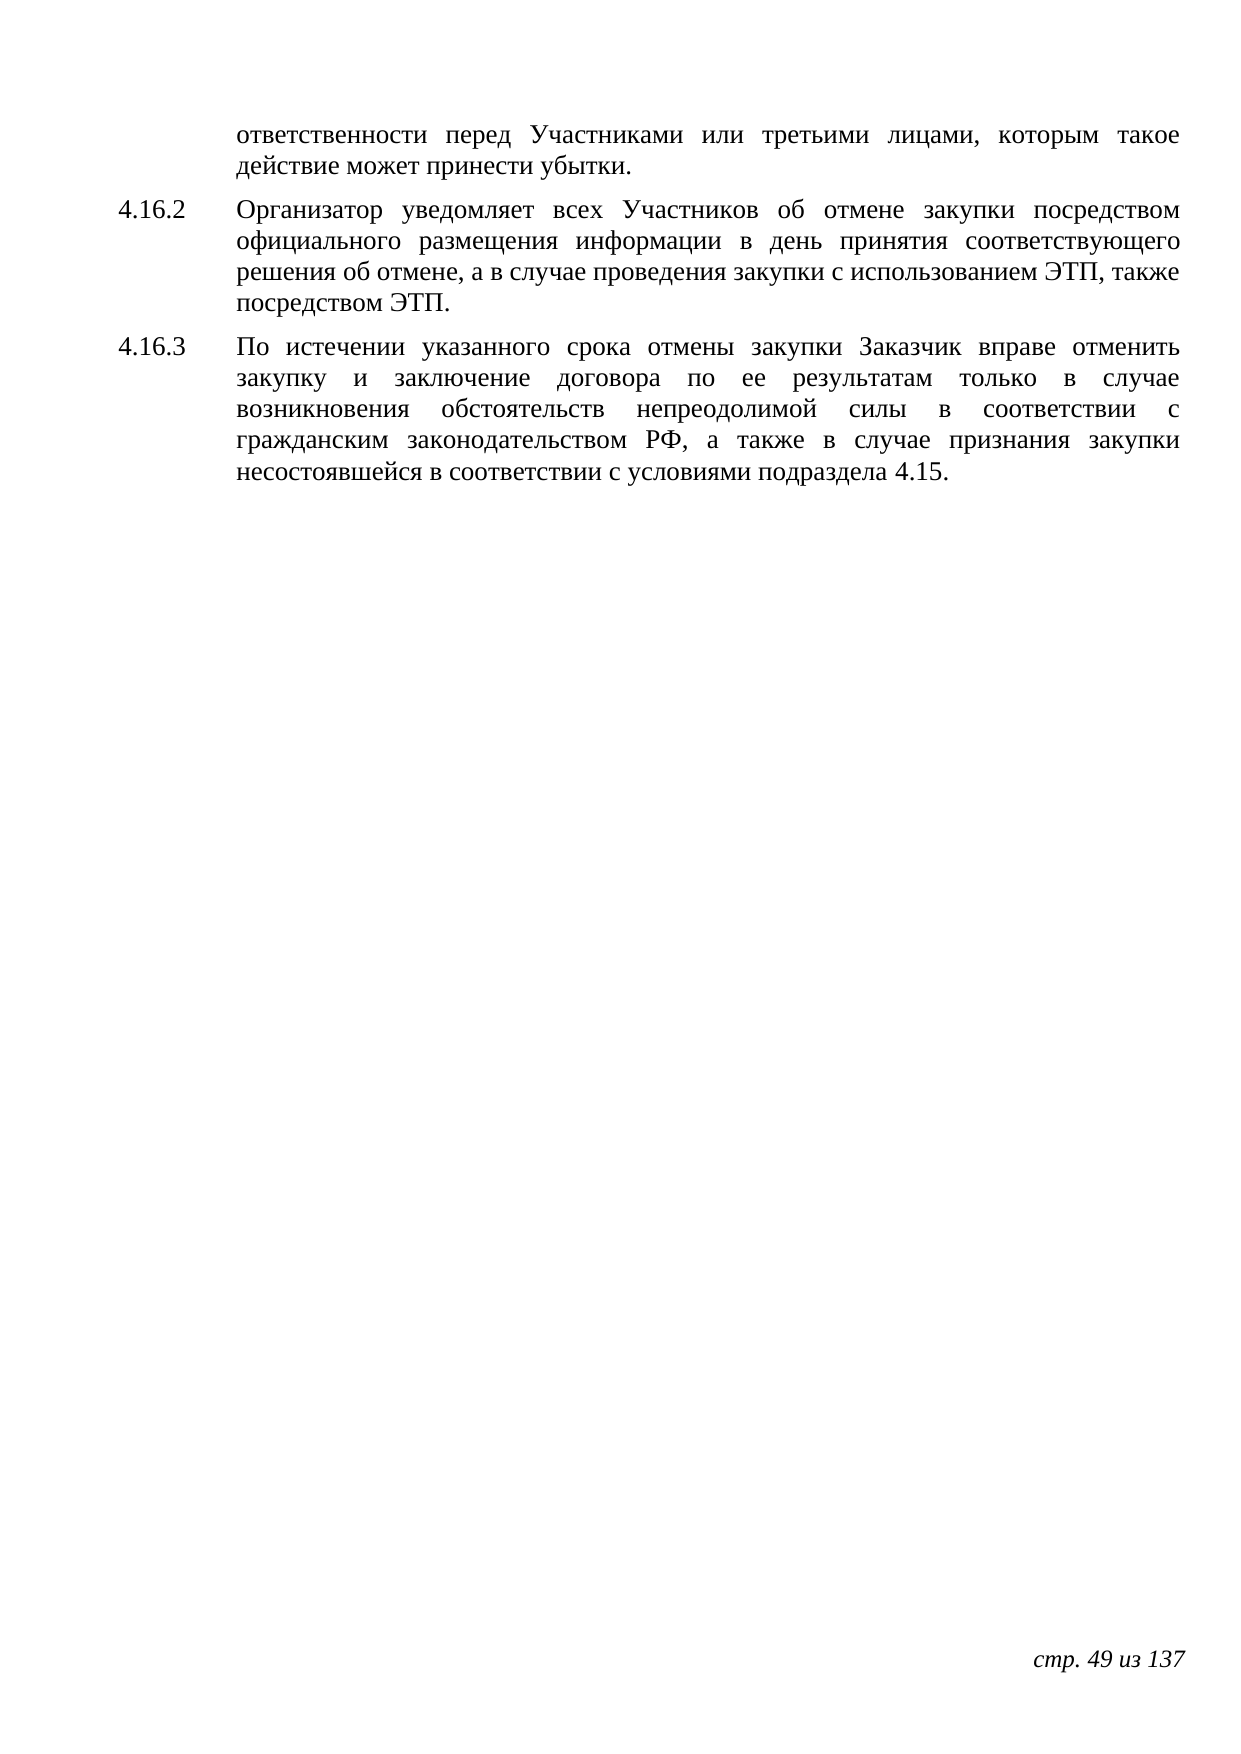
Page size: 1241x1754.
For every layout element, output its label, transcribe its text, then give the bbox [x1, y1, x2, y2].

text Организатор уведомляет всех Участников об отмене закупки посредством официального размещения информации в день принятия соответствующего решения об отмене, а в случае проведения закупки с использованием ЭТП, также посредством ЭТП. [118, 193, 1181, 317]
text По истечении указанного срока отмены закупки Заказчик вправе отменить закупку и заключение договора по ее результатам только в случае возникновения обстоятельств непреодолимой силы в соответствии с гражданским законодательством РФ, а также в случае признания закупки несостоявшейся в соответствии с условиями подраздела 4.15. [118, 330, 1181, 486]
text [118, 118, 1181, 180]
